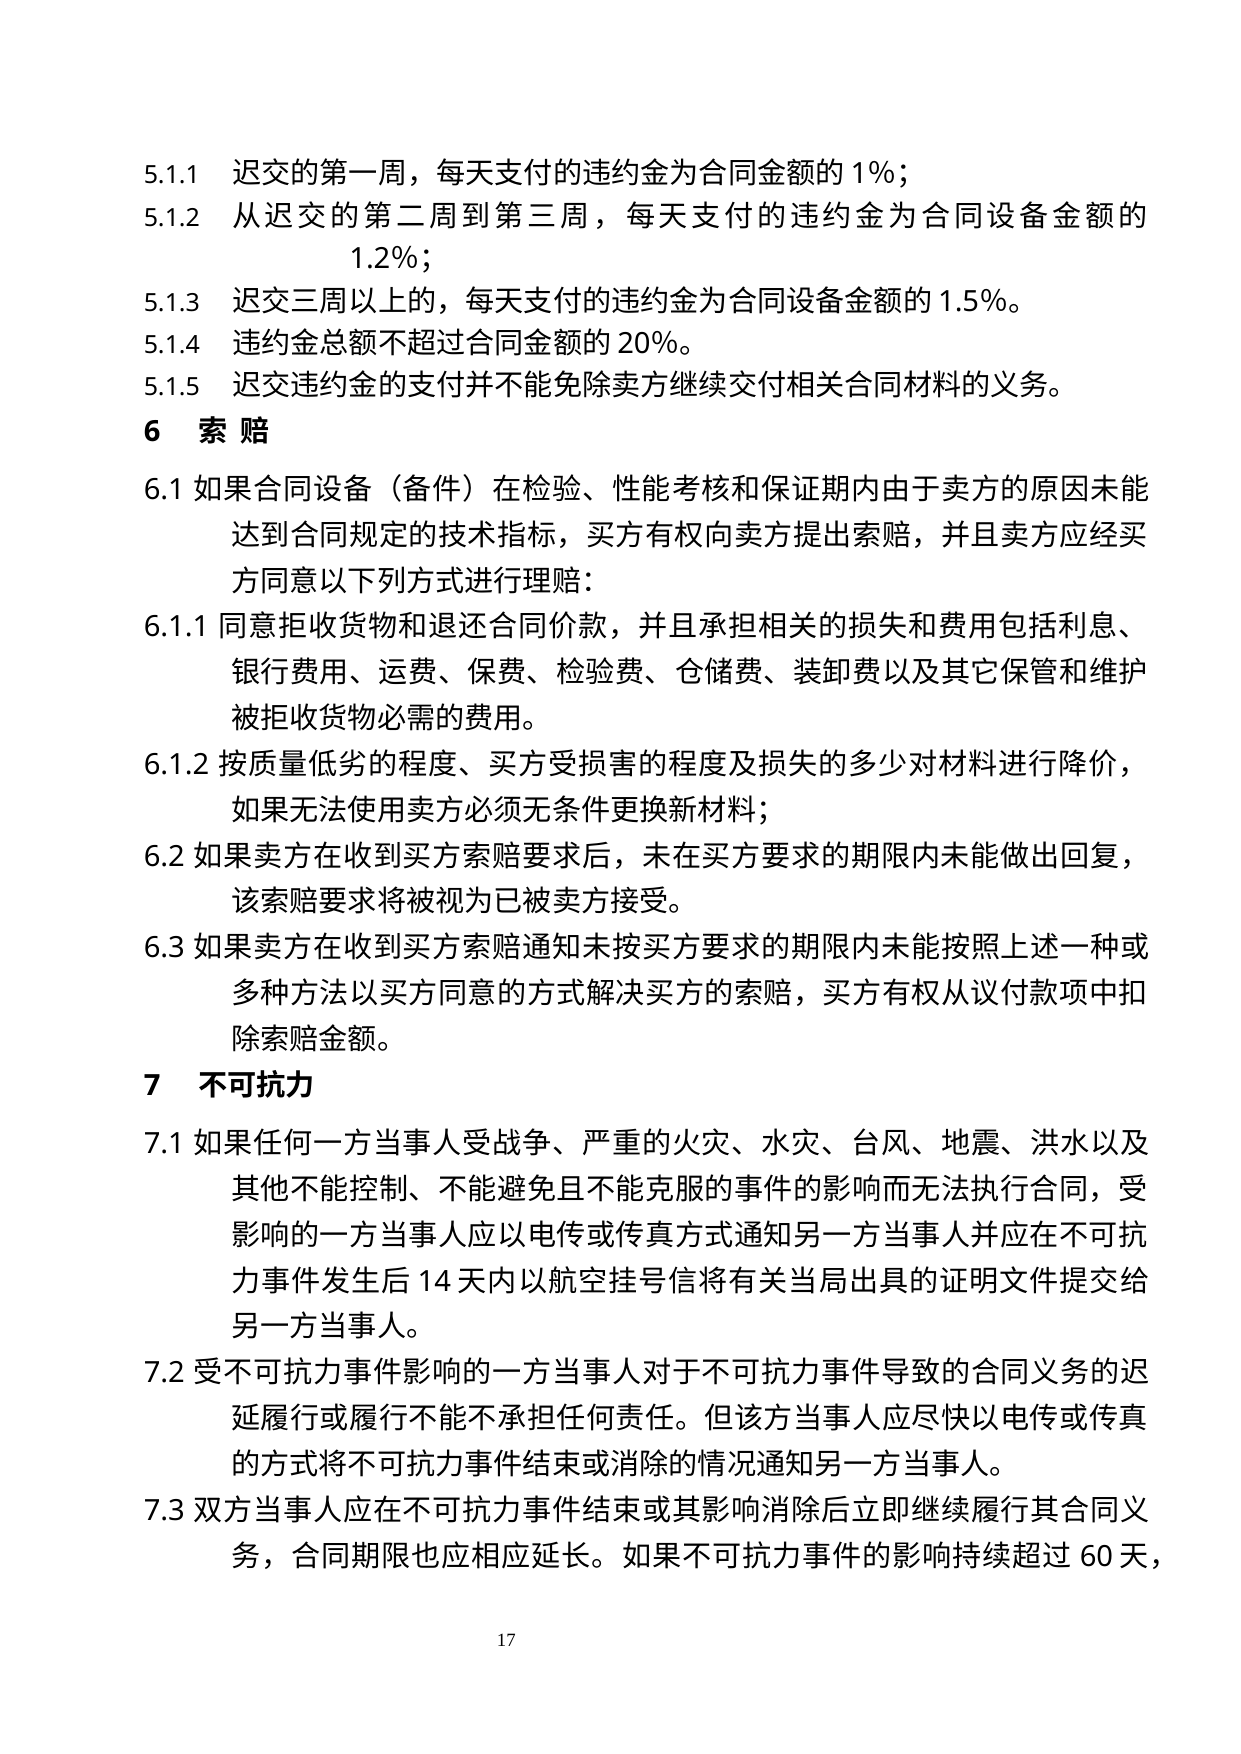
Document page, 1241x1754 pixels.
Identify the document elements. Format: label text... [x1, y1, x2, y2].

list 如果卖方在收到买方索赔要求后，未在买方要求的期限内未能做出回复，该索赔要求将被视为已被卖方接受。 [143, 829, 1150, 921]
text 7 不可抗力 [143, 1058, 1150, 1104]
list 如果合同设备（备件）在检验、性能考核和保证期内由于卖方的原因未能达到合同规定的技术指标，买方有权向卖方提出索赔，并且卖方应经买方同意以下列方式进行理赔： [143, 463, 1150, 600]
list 如果任何一方当事人受战争、严重的火灾、水灾、台风、地震、洪水以及其他不能控制、不能避免且不能克服的事件的影响而无法执行合同，受影响的一方当事人应以电传或传真方式通知另一方当事人并应在不可抗力事件发生后14天内以航空挂号信将有关当局出具的证明文件提交给另一方当事人。 [143, 1117, 1150, 1346]
list 如果卖方在收到买方索赔通知未按买方要求的期限内未能按照上述一种或多种方法以买方同意的方式解决买方的索赔，买方有权从议付款项中扣除索赔金额。 [143, 921, 1150, 1058]
text 6 索 赔 [143, 404, 1150, 450]
list 按质量低劣的程度、买方受损害的程度及损失的多少对材料进行降价，如果无法使用卖方必须无条件更换新材料； [143, 738, 1150, 829]
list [143, 1483, 1150, 1575]
list 同意拒收货物和退还合同价款，并且承担相关的损失和费用包括利息、银行费用、运费、保费、检验费、仓储费、装卸费以及其它保管和维护被拒收货物必需的费用。 [143, 600, 1150, 738]
list 迟交违约金的支付并不能免除卖方继续交付相关合同材料的义务。 [143, 362, 1150, 404]
list 迟交的第一周，每天支付的违约金为合同金额的1％； [143, 150, 1150, 192]
list 从迟交的第二周到第三周，每天支付的违约金为合同设备金额的1.2％； [143, 192, 1150, 277]
list 受不可抗力事件影响的一方当事人对于不可抗力事件导致的合同义务的迟延履行或履行不能不承担任何责任。但该方当事人应尽快以电传或传真的方式将不可抗力事件结束或消除的情况通知另一方当事人。 [143, 1346, 1150, 1483]
list 违约金总额不超过合同金额的20％。 [143, 319, 1150, 362]
list 迟交三周以上的，每天支付的违约金为合同设备金额的1.5％。 [143, 277, 1150, 319]
